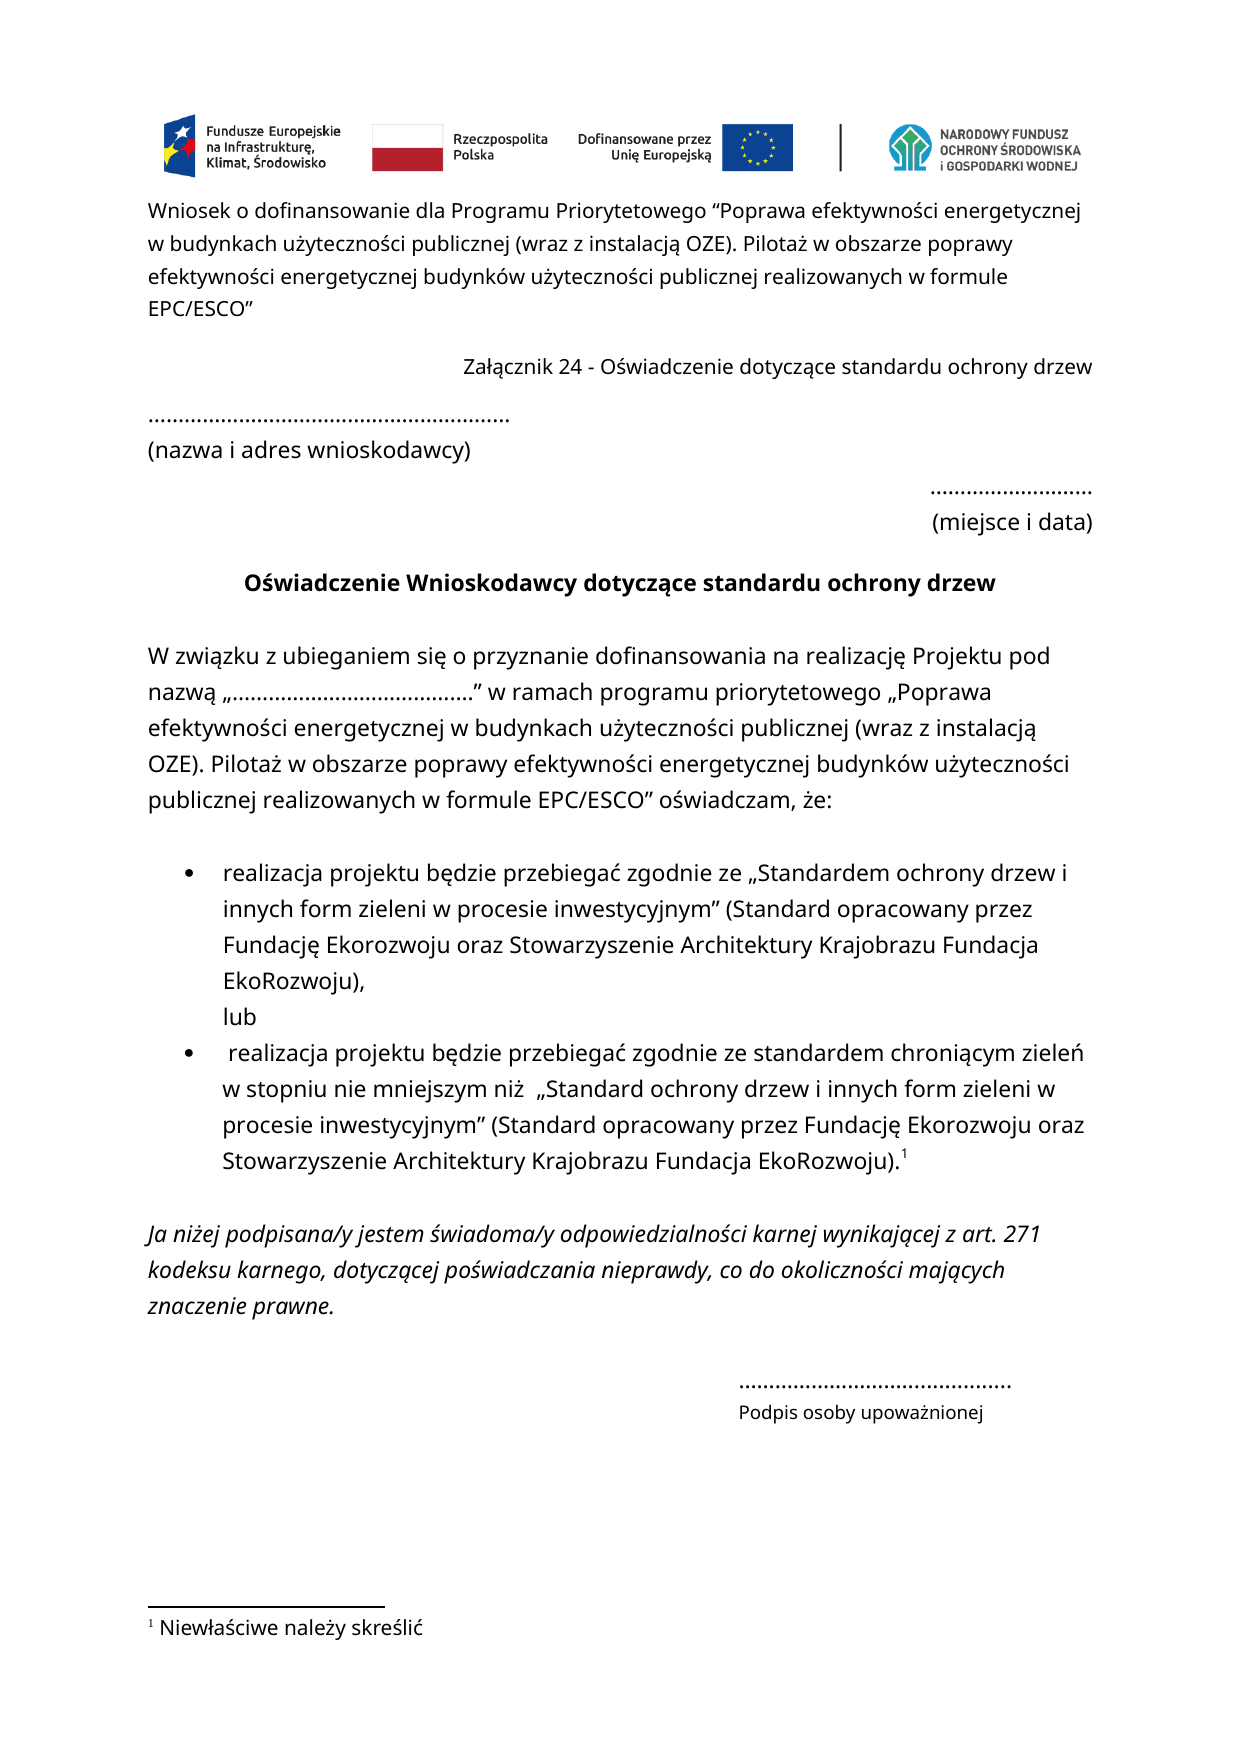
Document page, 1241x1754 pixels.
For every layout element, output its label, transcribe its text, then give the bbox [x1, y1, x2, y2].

text (nazwa i adres wnioskodawcy) [148, 434, 1093, 465]
text ……………………….................. [738, 1364, 1093, 1395]
text …………………………………………………… [148, 398, 1093, 429]
text W związku z ubieganiem się o przyznanie dofinansowania na realizację Projektu pod nazwą „………………………………….” w ramach programu priorytetowego „Poprawa efektywności energetycznej w budynkach użyteczności publicznej (wraz z instalacją OZE). Pilotaż w obszarze poprawy efektywności energetycznej budynków użyteczności publicznej realizowanych w formule EPC/ESCO” oświadczam, że: [148, 640, 1093, 815]
text (miejsce i data) [148, 506, 1093, 537]
text lub [223, 1001, 1093, 1032]
text Podpis osoby upoważnionej [738, 1399, 1093, 1425]
text ……………………… [148, 470, 1093, 501]
list Ja niżej podpisana/y jestem świadoma/y odpowiedzialności karnej wynikającej z art. 271 kodeksu karnego, dotyczącej poświadczania nieprawdy, co do okoliczności mających znaczenie prawne. [148, 1218, 1093, 1321]
picture [147, 98, 1093, 193]
list realizacja projektu będzie przebiegać zgodnie ze standardem chroniącym zieleń w stopniu nie mniejszym niż „Standard ochrony drzew i innych form zieleni w procesie inwestycyjnym” (Standard opracowany przez Fundację Ekorozwoju oraz Stowarzyszenie Architektury Krajobrazu Fundacja EkoRozwoju). [185, 1037, 1093, 1176]
subtitle Oświadczenie Wnioskodawcy dotyczące standardu ochrony drzew [148, 567, 1093, 598]
list realizacja projektu będzie przebiegać zgodnie ze „Standardem ochrony drzew i innych form zieleni w procesie inwestycyjnym” (Standard opracowany przez Fundację Ekorozwoju oraz Stowarzyszenie Architektury Krajobrazu Fundacja EkoRozwoju), [185, 857, 1093, 996]
